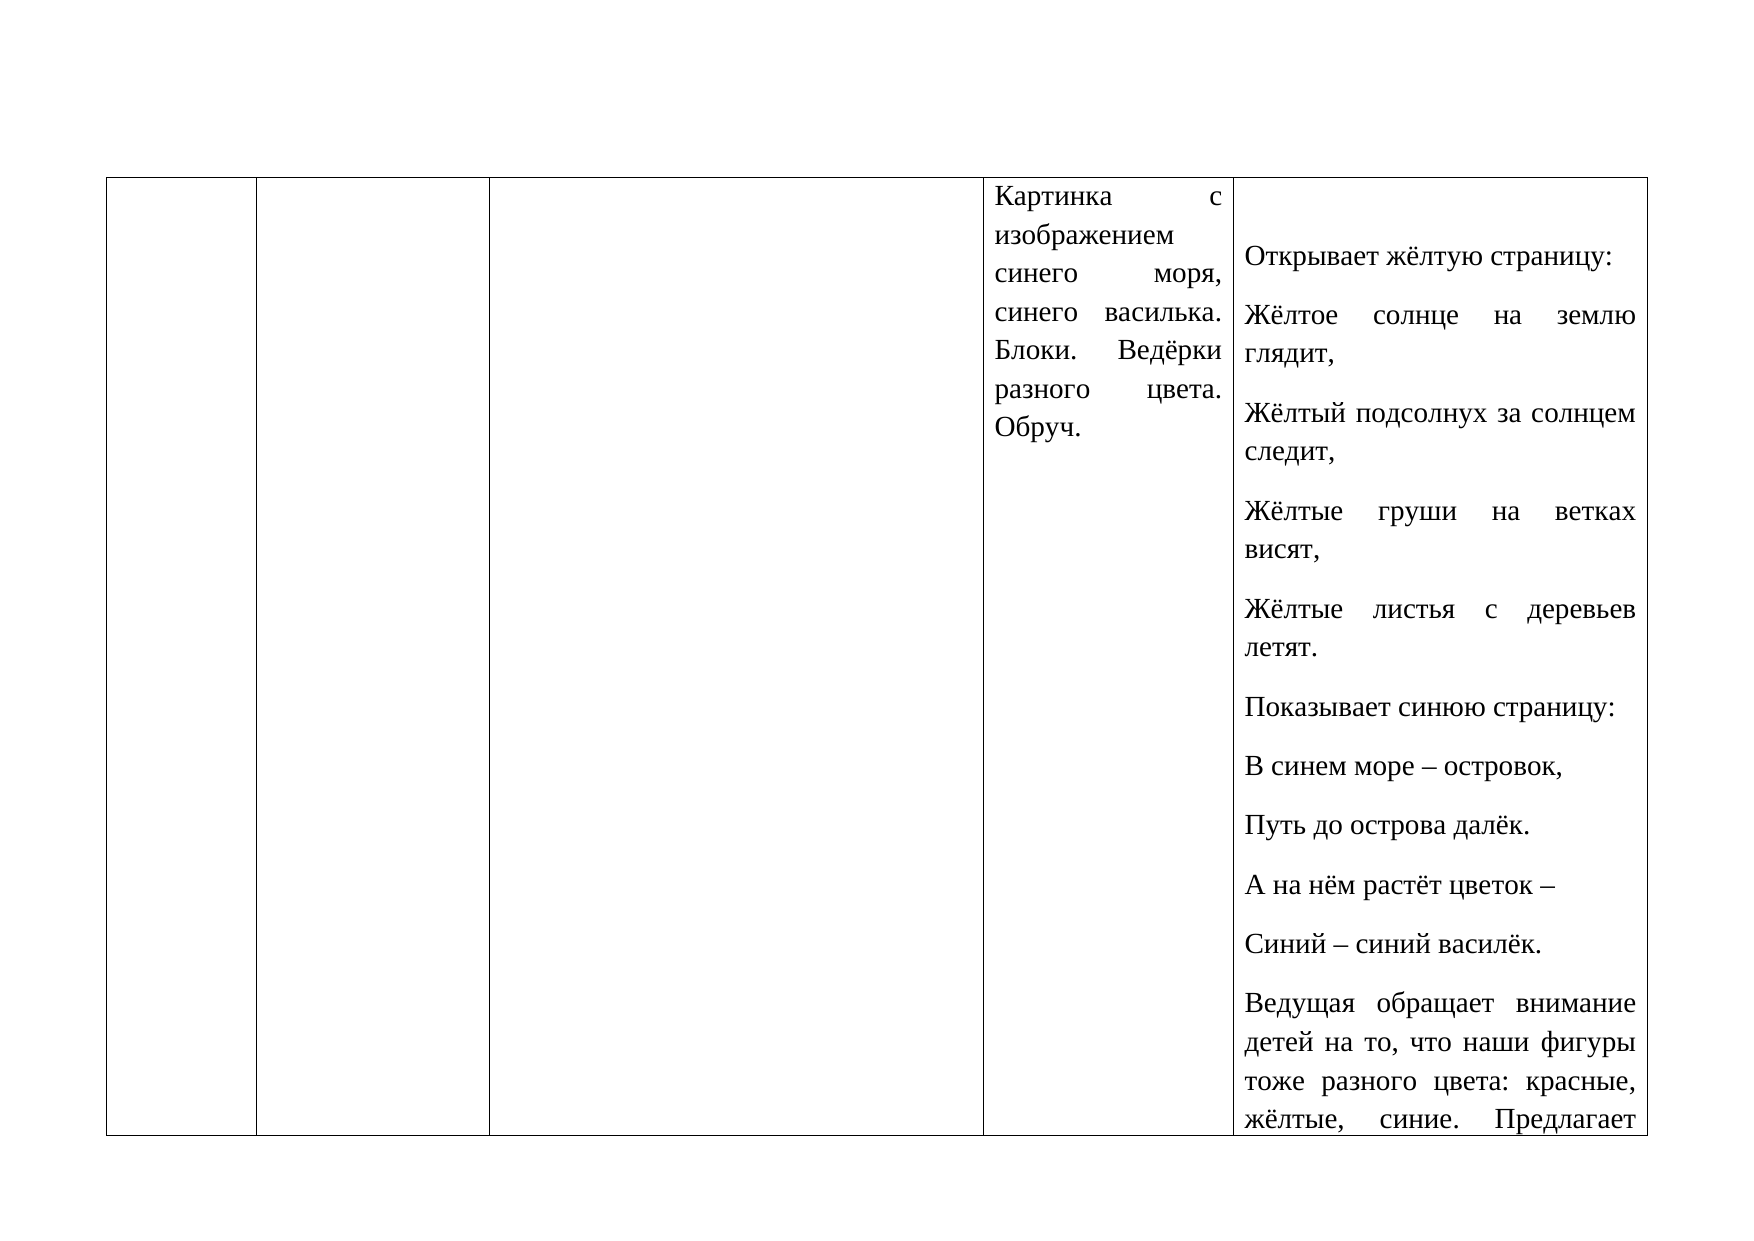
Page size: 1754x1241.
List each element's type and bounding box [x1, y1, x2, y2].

table_cell [257, 178, 489, 1135]
table_cell [984, 178, 1233, 1135]
table_cell [490, 178, 983, 1135]
table_cell [1234, 178, 1647, 1135]
table_cell [107, 178, 256, 1135]
